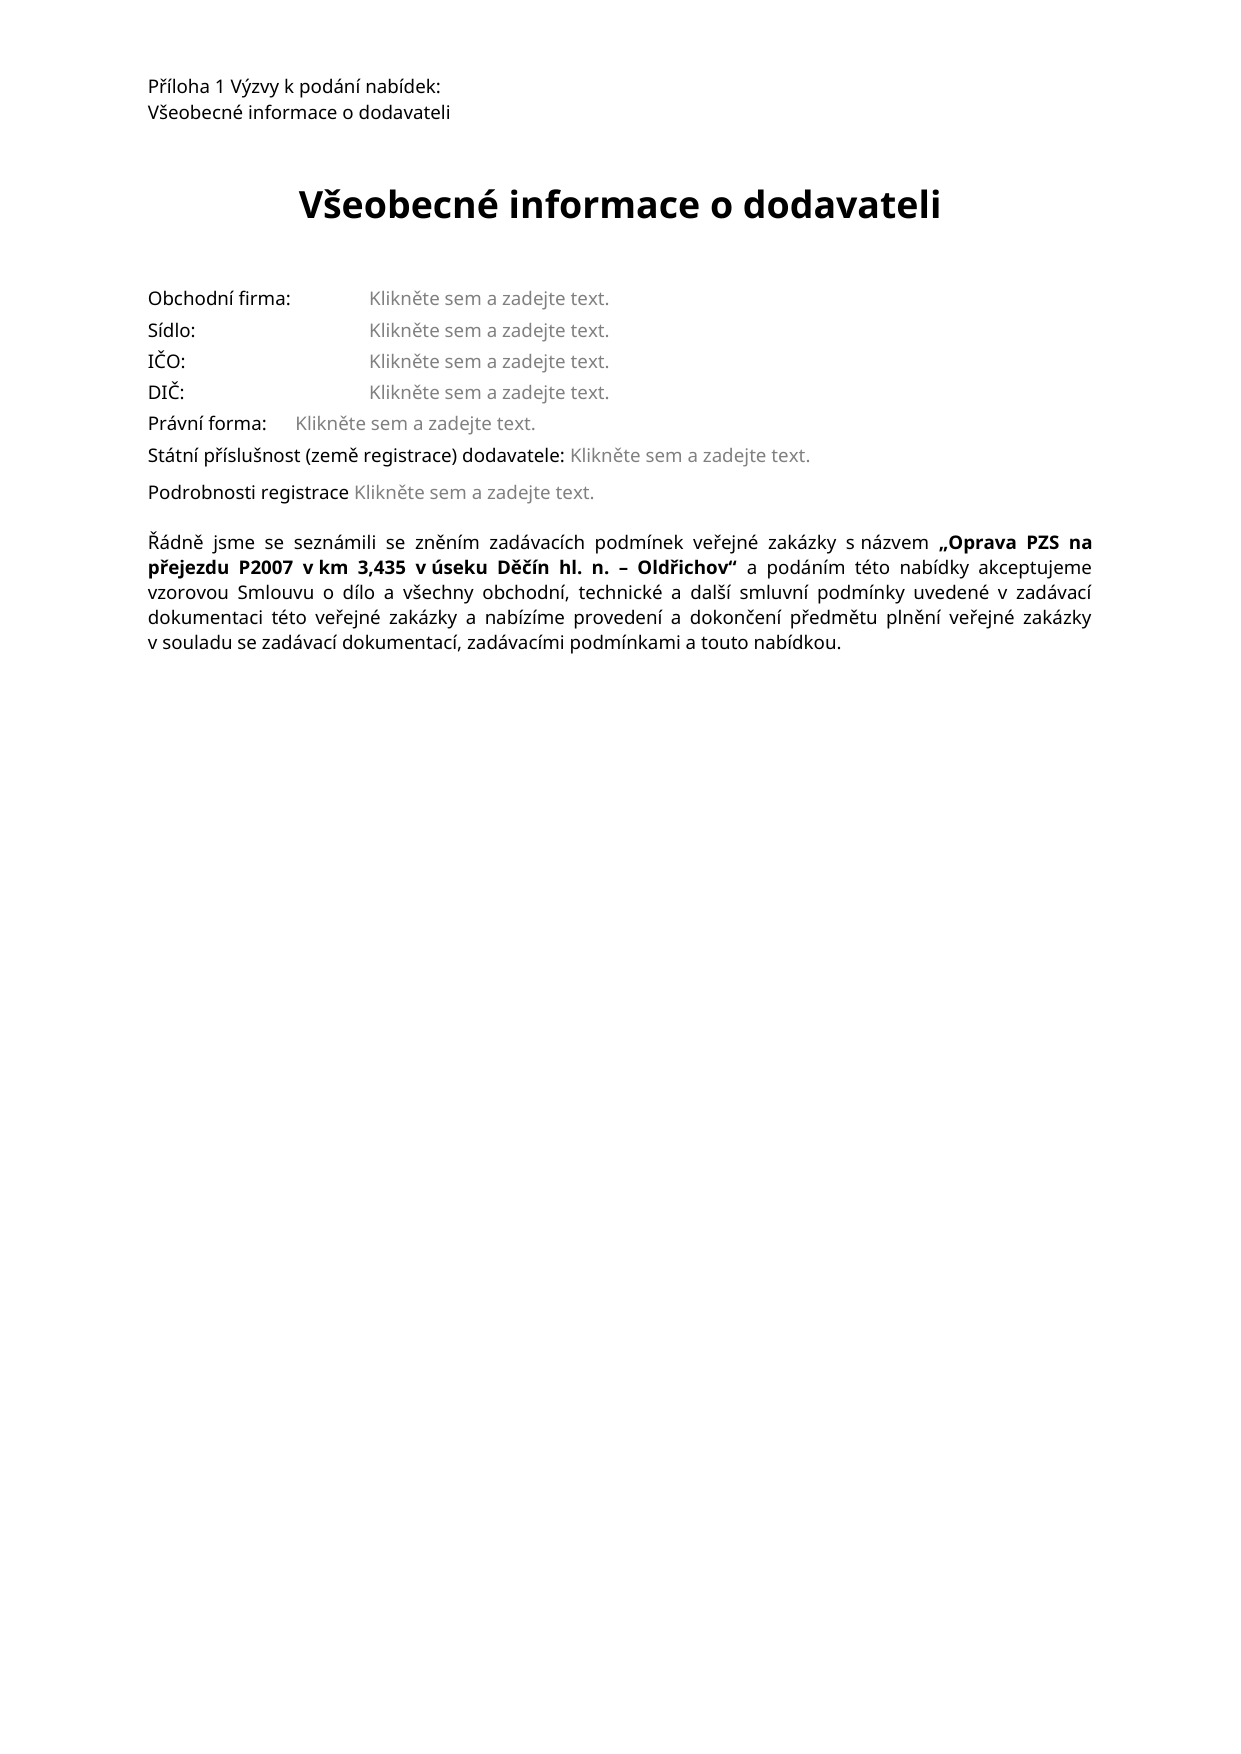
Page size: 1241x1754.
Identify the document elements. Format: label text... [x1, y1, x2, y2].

text Právní forma: [148, 411, 1093, 436]
text Sídlo: [148, 317, 1093, 342]
text Obchodní firma: [148, 286, 1093, 311]
text Řádně jsme se seznámili se zněním zadávacích podmínek veřejné zakázky s názvem „Oprava PZS na přejezdu P2007 v km 3,435 v úseku Děčín hl. n. – Oldřichov“ a podáním této nabídky akceptujeme vzorovou Smlouvu o dílo a všechny obchodní, technické a další smluvní podmínky uvedené v zadávací dokumentaci této veřejné zakázky a nabízíme provedení a dokončení předmětu plnění veřejné zakázky v souladu se zadávací dokumentací, zadávacími podmínkami a touto nabídkou. [148, 529, 1093, 654]
text DIČ: [148, 379, 1093, 404]
text Státní příslušnost (země registrace) dodavatele: [148, 442, 1093, 467]
title Všeobecné informace o dodavateli [148, 178, 1093, 229]
text Podrobnosti registrace [148, 479, 1093, 504]
text IČO: [148, 348, 1093, 373]
